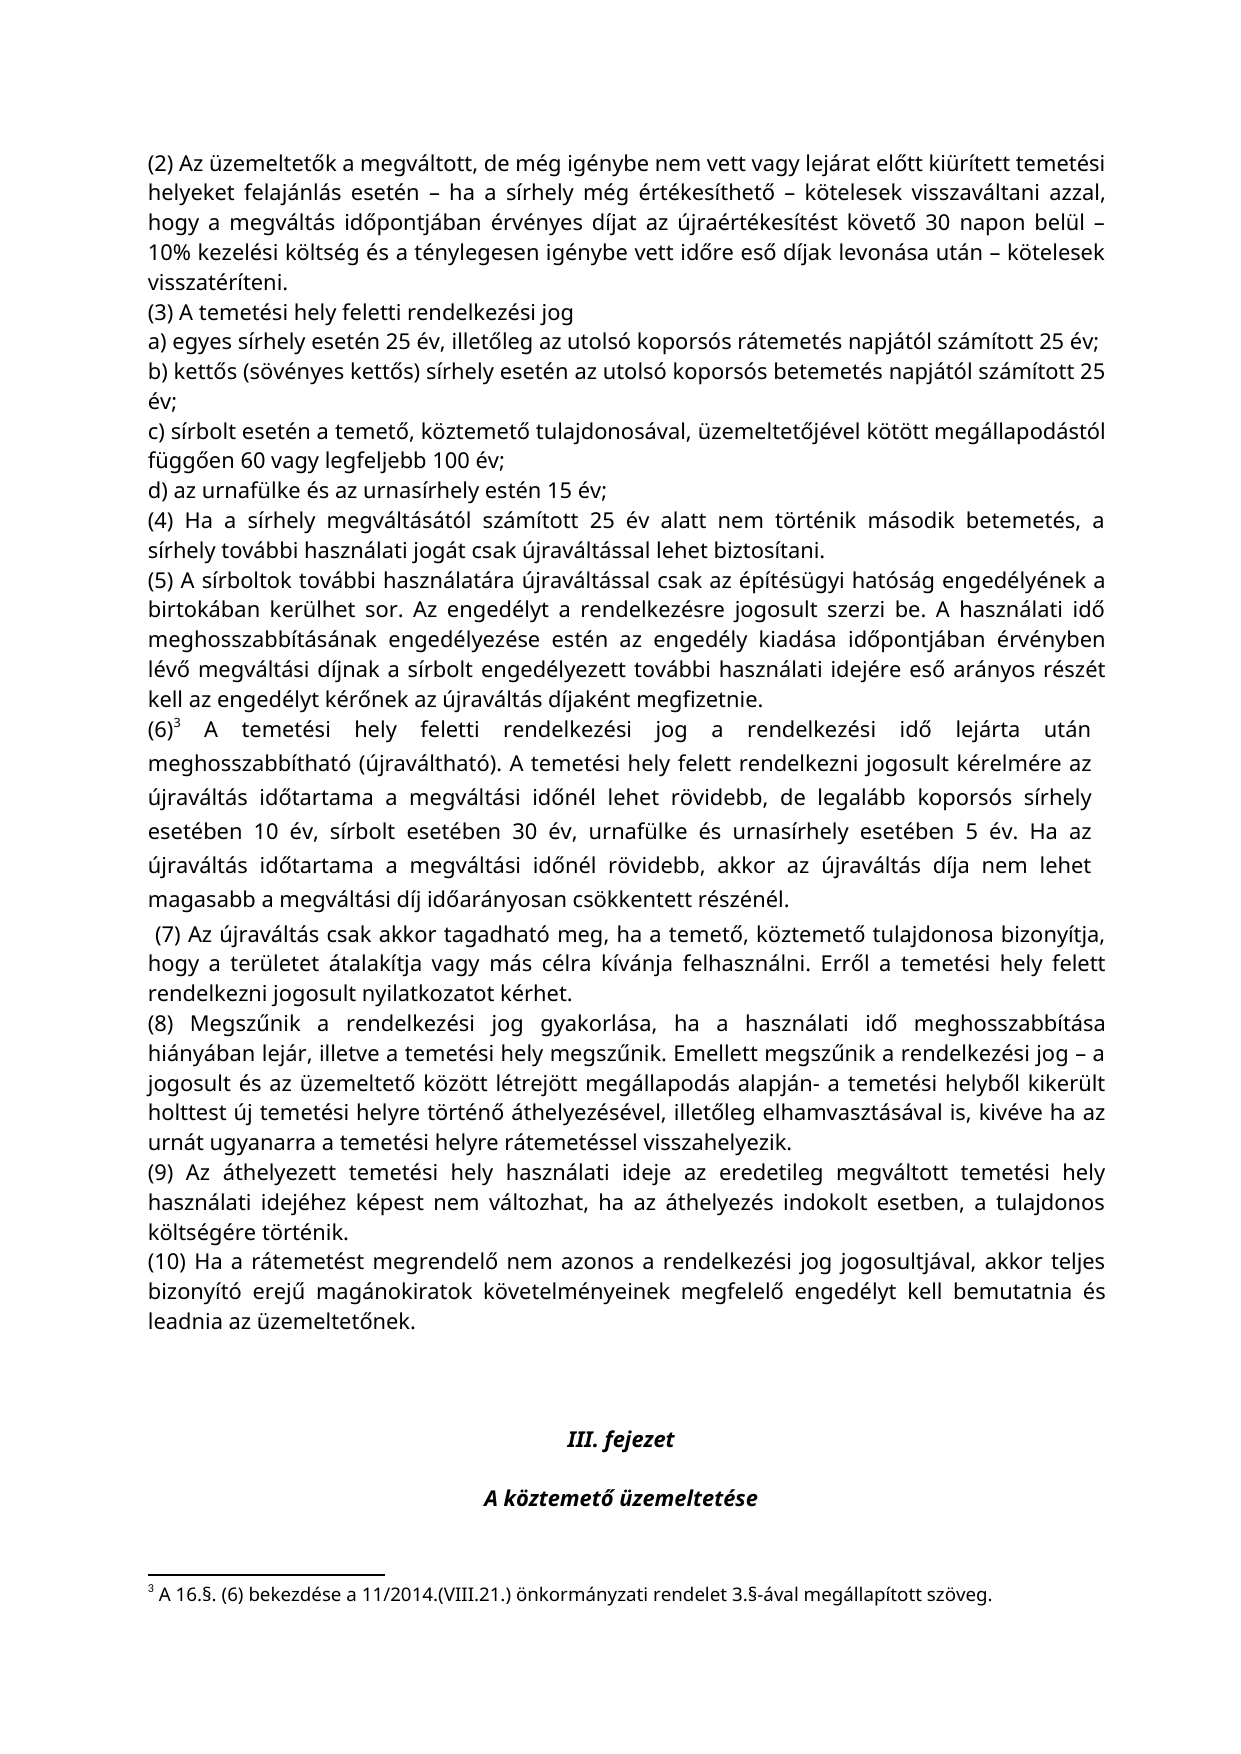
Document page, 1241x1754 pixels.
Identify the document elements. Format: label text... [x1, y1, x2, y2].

text (2) Az üzemeltetők a megváltott, de még igénybe nem vett vagy lejárat előtt kiürített temetési helyeket felajánlás esetén – ha a sírhely még értékesíthető – kötelesek visszaváltani azzal, hogy a megváltás időpontjában érvényes díjat az újraértékesítést követő 30 napon belül – 10% kezelési költség és a ténylegesen igénybe vett időre eső díjak levonása után – kötelesek visszatéríteni. [148, 148, 1107, 297]
text a) egyes sírhely esetén 25 év, illetőleg az utolsó koporsós rátemetés napjától számított 25 év; [148, 326, 1107, 356]
text (9) Az áthelyezett temetési hely használati ideje az eredetileg megváltott temetési hely használati idejéhez képest nem változhat, ha az áthelyezés indokolt esetben, a tulajdonos költségére történik. [148, 1157, 1107, 1246]
text (7) Az újraváltás csak akkor tagadható meg, ha a temető, köztemető tulajdonosa bizonyítja, hogy a területet átalakítja vagy más célra kívánja felhasználni. Erről a temetési hely felett rendelkezni jogosult nyilatkozatot kérhet. [148, 919, 1107, 1008]
text (6) A temetési hely feletti rendelkezési jog a rendelkezési idő lejárta után meghosszabbítható (újraváltható). A temetési hely felett rendelkezni jogosult kérelmére az újraváltás időtartama a megváltási időnél lehet rövidebb, de legalább koporsós sírhely esetében 10 év, sírbolt esetében 30 év, urnafülke és urnasírhely esetében 5 év. Ha az újraváltás időtartama a megváltási időnél rövidebb, akkor az újraváltás díja nem lehet magasabb a megváltási díj időarányosan csökkentett részénél. [148, 714, 1093, 914]
text c) sírbolt esetén a temető, köztemető tulajdonosával, üzemeltetőjével kötött megállapodástól függően 60 vagy legfeljebb 100 év; [148, 416, 1107, 475]
text III. fejezet [135, 1424, 1107, 1454]
text A köztemető üzemeltetése [135, 1483, 1107, 1513]
text (10) Ha a rátemetést megrendelő nem azonos a rendelkezési jog jogosultjával, akkor teljes bizonyító erejű magánokiratok követelményeinek megfelelő engedélyt kell bemutatnia és leadnia az üzemeltetőnek. [148, 1246, 1107, 1336]
text (5) A sírboltok további használatára újraváltással csak az építésügyi hatóság engedélyének a birtokában kerülhet sor. Az engedélyt a rendelkezésre jogosult szerzi be. A használati idő meghosszabbításának engedélyezése estén az engedély kiadása időpontjában érvényben lévő megváltási díjnak a sírbolt engedélyezett további használati idejére eső arányos részét kell az engedélyt kérőnek az újraváltás díjaként megfizetnie. [148, 565, 1107, 714]
text (4) Ha a sírhely megváltásától számított 25 év alatt nem történik második betemetés, a sírhely további használati jogát csak újraváltással lehet biztosítani. [148, 505, 1107, 565]
text b) kettős (sövényes kettős) sírhely esetén az utolsó koporsós betemetés napjától számított 25 év; [148, 356, 1107, 416]
text (3) A temetési hely feletti rendelkezési jog [148, 297, 1107, 326]
text d) az urnafülke és az urnasírhely estén 15 év; [148, 475, 1107, 505]
text (8) Megszűnik a rendelkezési jog gyakorlása, ha a használati idő meghosszabbítása hiányában lejár, illetve a temetési hely megszűnik. Emellett megszűnik a rendelkezési jog – a jogosult és az üzemeltető között létrejött megállapodás alapján- a temetési helyből kikerült holttest új temetési helyre történő áthelyezésével, illetőleg elhamvasztásával is, kivéve ha az urnát ugyanarra a temetési helyre rátemetéssel visszahelyezik. [148, 1008, 1107, 1157]
